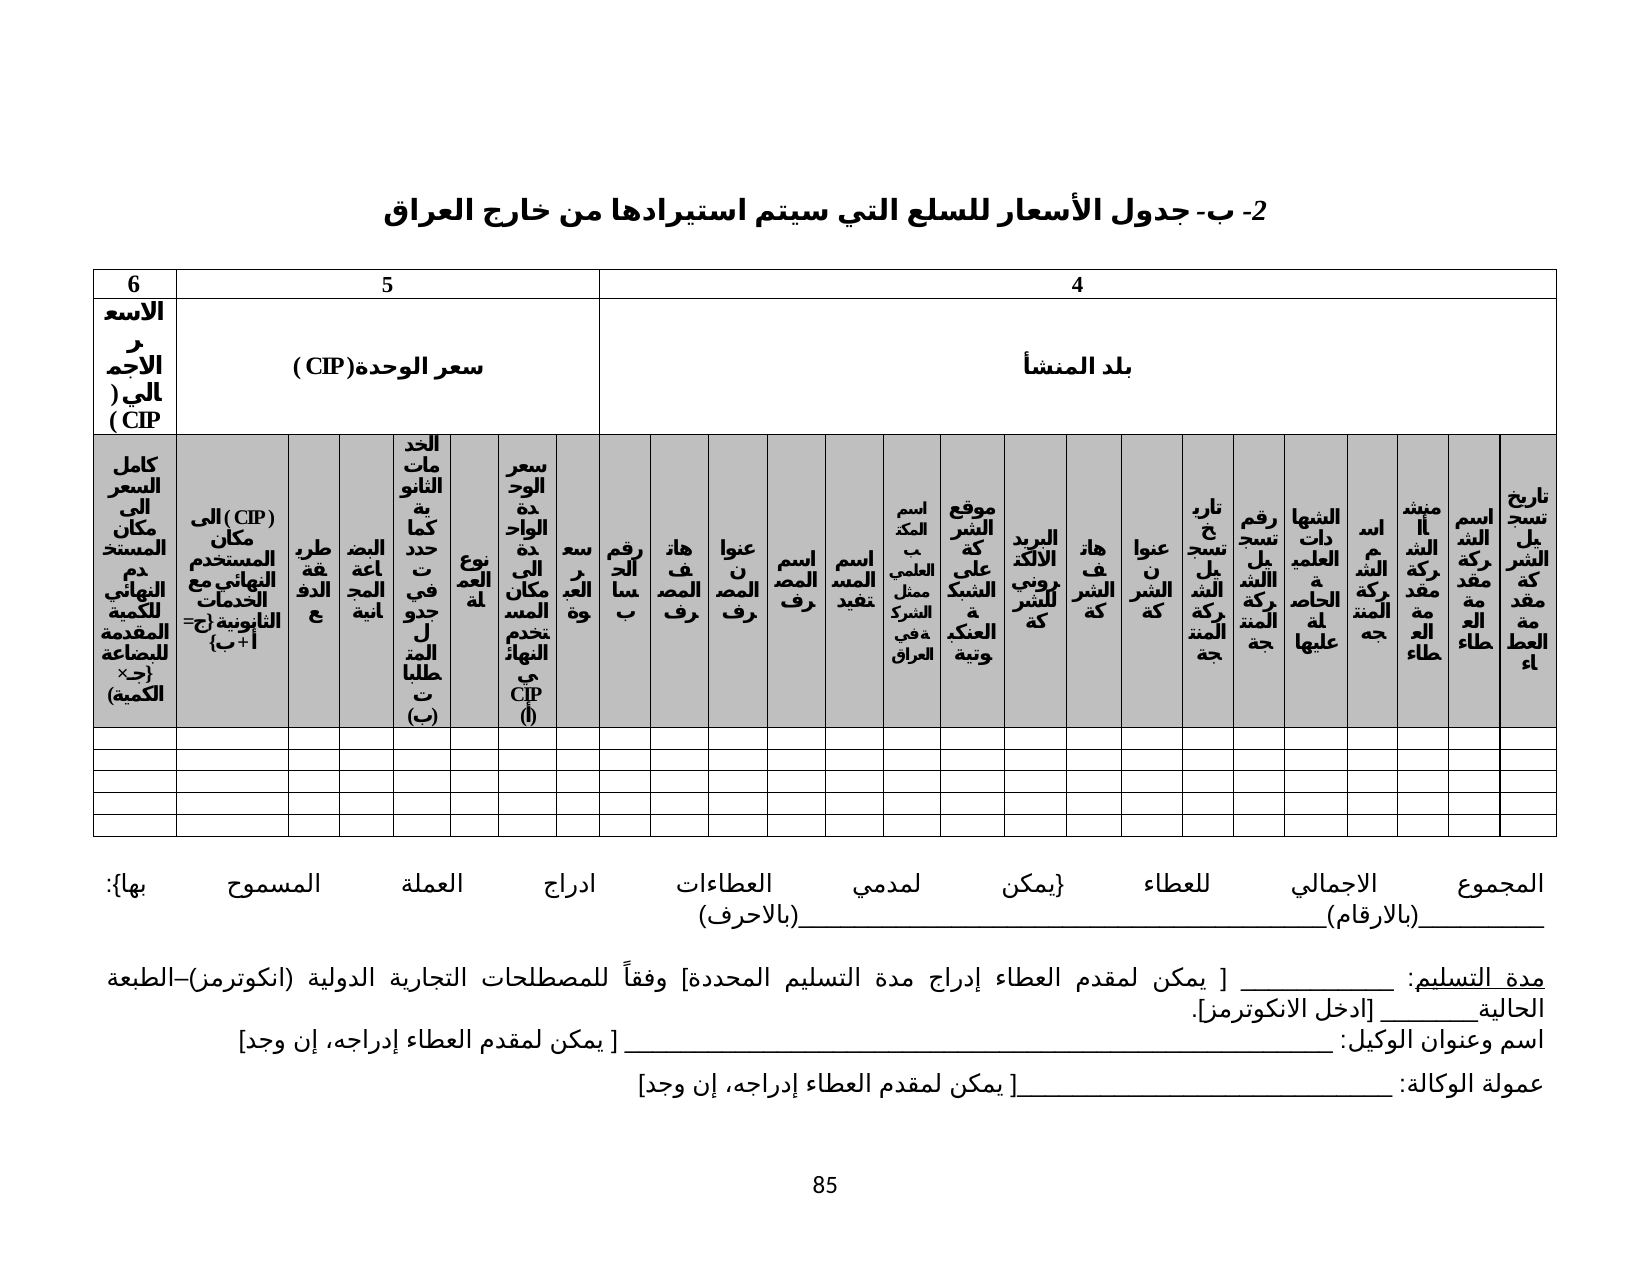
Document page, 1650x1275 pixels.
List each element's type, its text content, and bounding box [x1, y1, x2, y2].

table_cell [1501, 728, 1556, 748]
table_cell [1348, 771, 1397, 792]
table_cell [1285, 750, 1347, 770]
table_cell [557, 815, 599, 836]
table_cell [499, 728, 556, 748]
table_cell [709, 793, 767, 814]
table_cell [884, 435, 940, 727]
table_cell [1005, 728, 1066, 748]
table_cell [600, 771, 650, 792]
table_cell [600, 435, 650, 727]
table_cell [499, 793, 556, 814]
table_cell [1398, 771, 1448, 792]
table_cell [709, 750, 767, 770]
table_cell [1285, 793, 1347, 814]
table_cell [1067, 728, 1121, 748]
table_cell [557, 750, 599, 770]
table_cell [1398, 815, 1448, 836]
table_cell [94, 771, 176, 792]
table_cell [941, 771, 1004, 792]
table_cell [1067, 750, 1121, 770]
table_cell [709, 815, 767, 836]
subtitle 2- ب- جدول الأسعار للسلع التي سيتم استيرادها من خارج العراق [105, 192, 1545, 228]
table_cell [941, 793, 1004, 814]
text اسم وعنوان الوكيل: ___________________________________________________ [ يمكن لمقدم العطاء إدراجه، إن وجد] [105, 1024, 1545, 1055]
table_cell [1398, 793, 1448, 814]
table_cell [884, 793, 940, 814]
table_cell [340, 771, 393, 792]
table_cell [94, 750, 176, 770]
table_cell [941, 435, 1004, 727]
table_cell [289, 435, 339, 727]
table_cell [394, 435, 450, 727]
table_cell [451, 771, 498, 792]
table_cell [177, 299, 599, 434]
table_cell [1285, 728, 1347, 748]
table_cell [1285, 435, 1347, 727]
text مدة التسليم: ___________ [ يمكن لمقدم العطاء إدراج مدة التسليم المحددة] وفقاً للمصطلحات التجارية الدولية (انكوترمز)–الطبعة الحالية_______ [ادخل الانكوترمز]. [105, 961, 1545, 1024]
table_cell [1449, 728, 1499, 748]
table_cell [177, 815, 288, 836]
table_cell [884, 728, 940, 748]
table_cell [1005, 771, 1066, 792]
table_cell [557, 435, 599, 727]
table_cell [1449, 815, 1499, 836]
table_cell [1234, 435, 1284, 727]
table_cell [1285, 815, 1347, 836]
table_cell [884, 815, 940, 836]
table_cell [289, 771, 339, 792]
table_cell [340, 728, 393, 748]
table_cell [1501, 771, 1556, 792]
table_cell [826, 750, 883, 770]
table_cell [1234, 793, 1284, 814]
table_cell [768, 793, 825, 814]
text المجموع الاجمالي للعطاء {يمكن لمدمي العطاءات ادراج العملة المسموح بها}: _________(بالارقام)______________________________________(بالاحرف) [105, 868, 1545, 930]
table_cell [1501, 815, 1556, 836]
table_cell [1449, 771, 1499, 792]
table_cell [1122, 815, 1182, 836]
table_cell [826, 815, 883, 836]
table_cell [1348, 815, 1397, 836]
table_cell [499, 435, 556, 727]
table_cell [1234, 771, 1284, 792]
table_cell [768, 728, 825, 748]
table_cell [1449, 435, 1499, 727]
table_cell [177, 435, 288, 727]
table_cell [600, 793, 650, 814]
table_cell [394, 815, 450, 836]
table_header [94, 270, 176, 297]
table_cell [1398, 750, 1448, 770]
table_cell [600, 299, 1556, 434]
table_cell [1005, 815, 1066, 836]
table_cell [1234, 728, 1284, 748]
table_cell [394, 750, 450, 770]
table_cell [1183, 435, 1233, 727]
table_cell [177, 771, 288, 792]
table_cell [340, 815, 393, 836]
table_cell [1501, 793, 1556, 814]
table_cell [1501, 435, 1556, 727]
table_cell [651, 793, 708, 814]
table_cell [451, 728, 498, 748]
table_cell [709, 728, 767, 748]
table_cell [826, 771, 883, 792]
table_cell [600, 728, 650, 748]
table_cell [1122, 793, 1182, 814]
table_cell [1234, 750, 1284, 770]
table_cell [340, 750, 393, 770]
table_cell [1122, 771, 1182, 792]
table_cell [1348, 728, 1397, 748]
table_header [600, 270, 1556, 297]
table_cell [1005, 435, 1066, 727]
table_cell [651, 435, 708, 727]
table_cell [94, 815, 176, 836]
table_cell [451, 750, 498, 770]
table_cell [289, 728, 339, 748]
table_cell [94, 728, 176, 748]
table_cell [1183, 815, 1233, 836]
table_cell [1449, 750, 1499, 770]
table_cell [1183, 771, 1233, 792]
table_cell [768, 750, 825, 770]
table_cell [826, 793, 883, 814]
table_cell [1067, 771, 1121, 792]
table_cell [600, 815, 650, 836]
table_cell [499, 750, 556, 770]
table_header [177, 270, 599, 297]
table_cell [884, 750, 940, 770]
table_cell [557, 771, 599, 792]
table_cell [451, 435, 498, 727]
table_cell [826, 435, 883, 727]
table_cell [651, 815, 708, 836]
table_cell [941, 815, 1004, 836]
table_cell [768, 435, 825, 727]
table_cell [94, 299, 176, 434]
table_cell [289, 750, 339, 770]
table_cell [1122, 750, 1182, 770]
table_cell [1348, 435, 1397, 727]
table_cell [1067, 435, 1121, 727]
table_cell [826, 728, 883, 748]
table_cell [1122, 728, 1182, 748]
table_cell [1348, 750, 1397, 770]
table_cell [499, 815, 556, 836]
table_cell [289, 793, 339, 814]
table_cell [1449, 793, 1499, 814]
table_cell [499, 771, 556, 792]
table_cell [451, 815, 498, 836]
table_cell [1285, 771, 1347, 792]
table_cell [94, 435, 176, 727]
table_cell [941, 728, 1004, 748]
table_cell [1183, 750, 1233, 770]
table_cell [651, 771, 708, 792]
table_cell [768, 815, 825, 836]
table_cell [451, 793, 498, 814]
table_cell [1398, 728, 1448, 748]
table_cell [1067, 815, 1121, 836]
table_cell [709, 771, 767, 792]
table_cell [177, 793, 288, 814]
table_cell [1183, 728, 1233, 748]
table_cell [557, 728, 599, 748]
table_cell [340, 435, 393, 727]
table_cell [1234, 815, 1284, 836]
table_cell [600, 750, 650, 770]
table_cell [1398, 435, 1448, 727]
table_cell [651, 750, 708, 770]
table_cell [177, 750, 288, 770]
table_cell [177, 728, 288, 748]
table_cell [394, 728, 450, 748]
text عمولة الوكالة: ___________________________[ يمكن لمقدم العطاء إدراجه، إن وجد] [105, 1068, 1545, 1099]
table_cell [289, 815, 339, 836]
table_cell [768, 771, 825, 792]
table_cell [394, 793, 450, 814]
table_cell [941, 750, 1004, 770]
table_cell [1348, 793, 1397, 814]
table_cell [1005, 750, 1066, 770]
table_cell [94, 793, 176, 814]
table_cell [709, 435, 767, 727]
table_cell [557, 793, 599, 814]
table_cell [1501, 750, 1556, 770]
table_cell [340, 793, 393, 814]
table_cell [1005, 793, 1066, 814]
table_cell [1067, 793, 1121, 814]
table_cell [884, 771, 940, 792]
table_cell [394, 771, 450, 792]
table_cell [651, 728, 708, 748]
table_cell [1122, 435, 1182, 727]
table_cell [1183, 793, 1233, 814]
